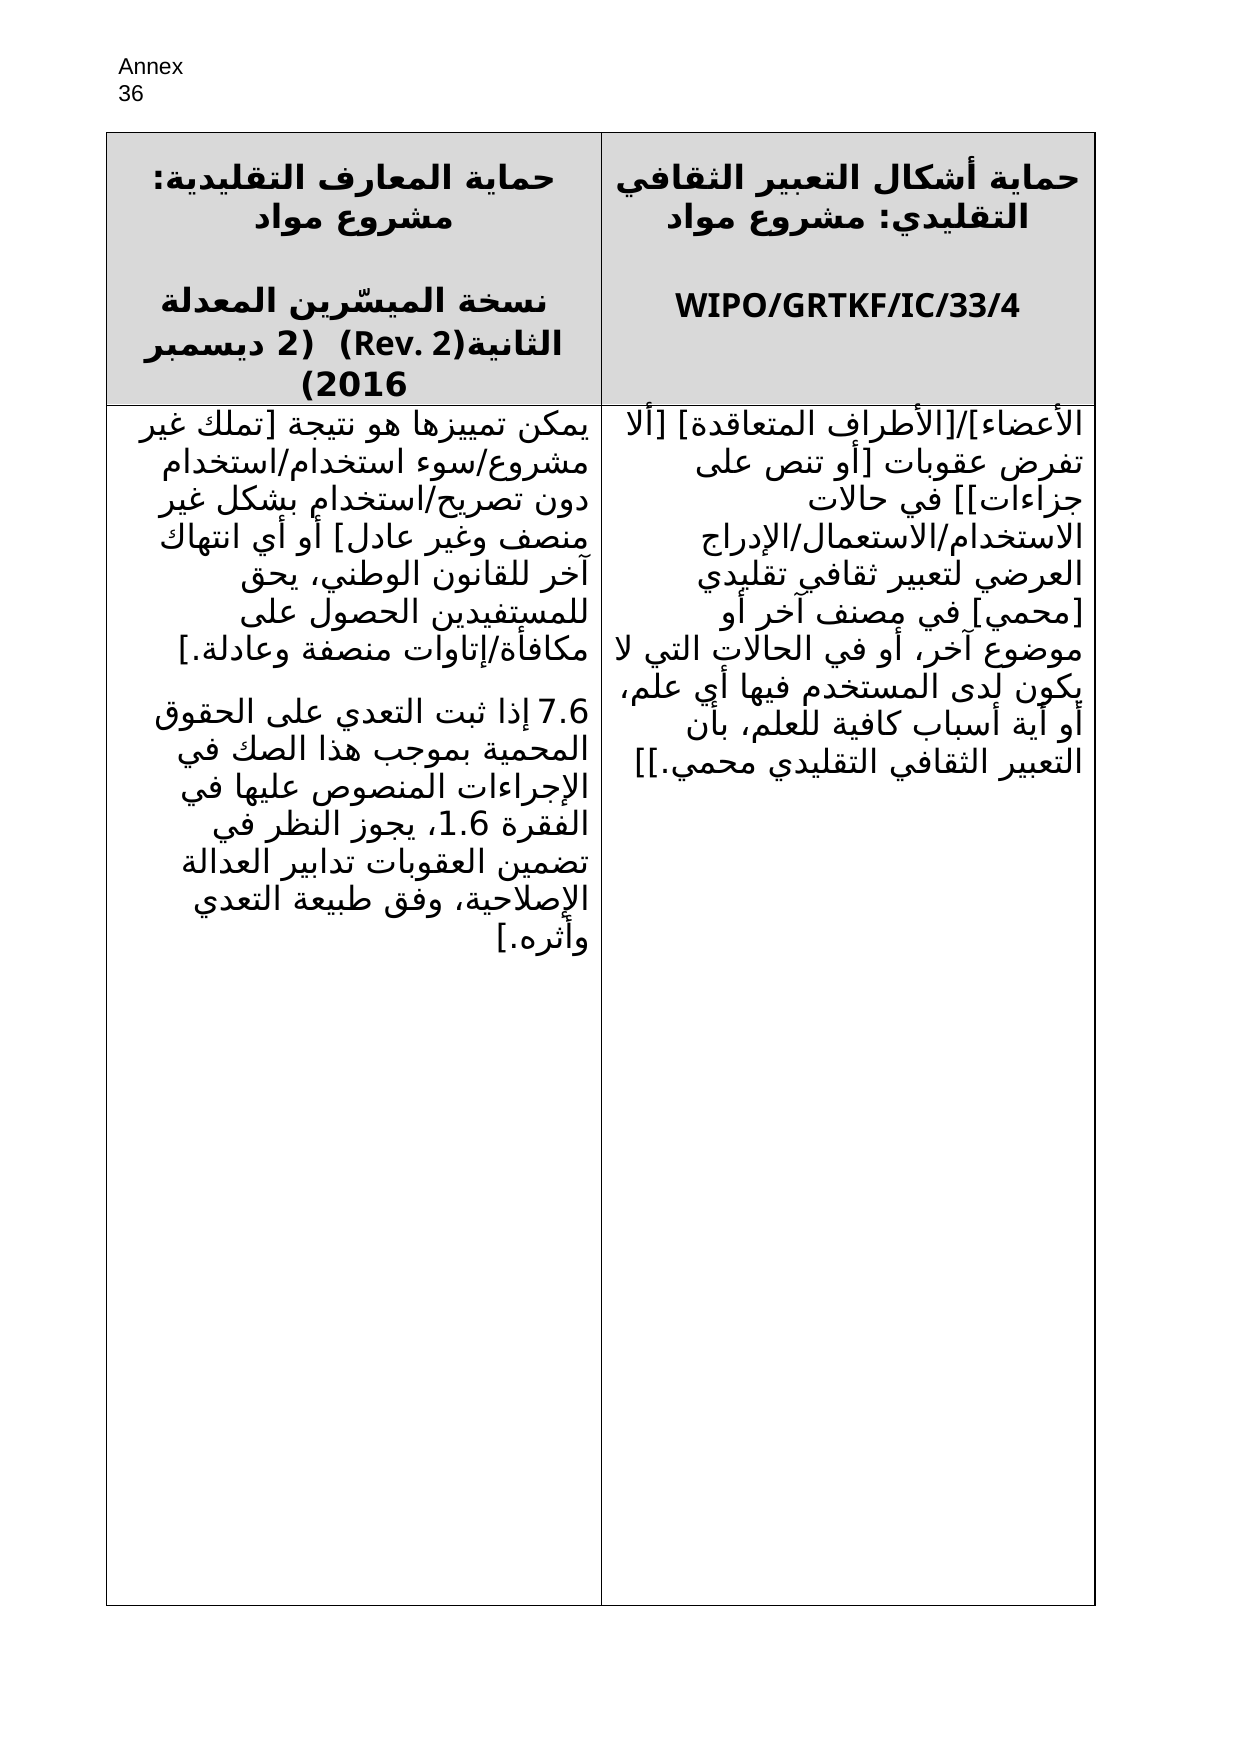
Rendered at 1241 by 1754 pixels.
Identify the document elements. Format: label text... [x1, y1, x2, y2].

table_header حماية أشكال التعبير الثقافي التقليدي: مشروع مواد WIPO/GRTKF/IC/33/4 [602, 133, 1094, 404]
table_header حماية المعارف التقليدية: مشروع مواد نسخة الميسّرين المعدلة الثانية(Rev. 2) (2 ديسمبر 2016) [107, 133, 601, 404]
